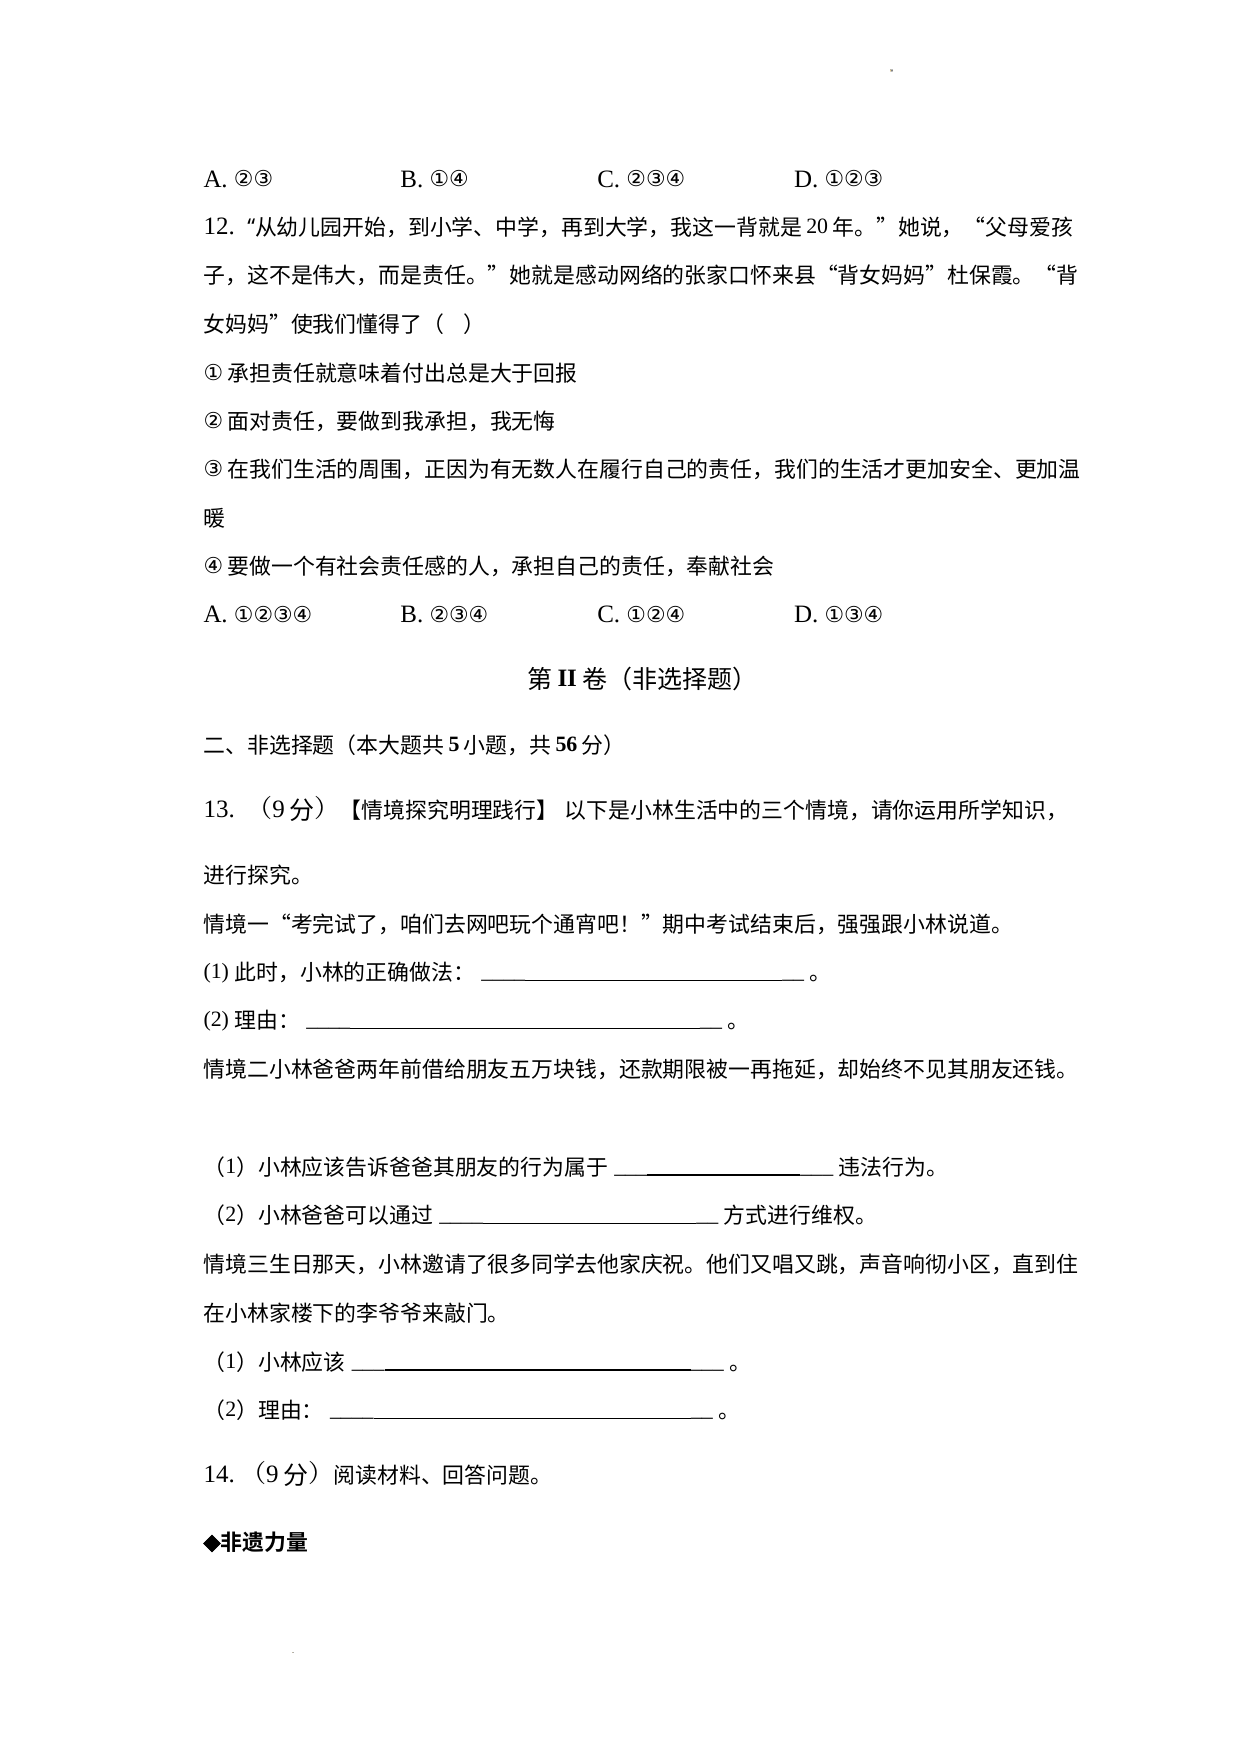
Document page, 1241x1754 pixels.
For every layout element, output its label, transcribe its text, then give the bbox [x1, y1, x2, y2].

text (1) 此时，小林的正确做法： ____ __ 。 [203, 954, 1081, 987]
text ④要做一个有社会责任感的人，承担自己的责任，奉献社会 [203, 549, 1081, 581]
text ◆非遗力量 [203, 1524, 1081, 1557]
text 12. “从幼儿园开始，到小学、中学，再到大学，我这一背就是20年。”她说，“父母爱孩子，这不是伟大，而是责任。”她就是感动网络的张家口怀来县“背女妈妈”杜保霞。“背女妈妈”使我们懂得了（ ） [203, 209, 1081, 339]
text (2) 理由： ____ __ 。 情境二小林爸爸两年前借给朋友五万块钱，还款期限被一再拖延，却始终不见其朋友还钱。 （1）小林应该告诉爸爸其朋友的行为属于 ___ ___ 违法行为。 （2）小林爸爸可以通过 ____ __ 方式进行维权。 情境三生日那天，小林邀请了很多同学去他家庆祝。他们又唱又跳，声音响彻小区，直到住在小林家楼下的李爷爷来敲门。 （1）小林应该 ___ ___ 。 （2）理由： ____ __ 。 [203, 1003, 1081, 1425]
text 第II卷（非选择题） [203, 645, 1081, 710]
text ①承担责任就意味着付出总是大于回报 [203, 355, 1081, 388]
text A. ②③ B. ①④ C. ②③④ D. ①②③ [203, 162, 1081, 194]
text ③在我们生活的周围，正因为有无数人在履行自己的责任，我们的生活才更加安全、更加温暖 [203, 452, 1081, 533]
text 二、非选择题（本大题共5小题，共56分） [203, 728, 1081, 760]
text 13. （9分）【情境探究明理践行】 以下是小林生活中的三个情境，请你运用所学知识，进行探究。 情境一“考完试了，咱们去网吧玩个通宵吧！”期中考试结束后，强强跟小林说道。 [203, 776, 1081, 939]
text 14. （9分）阅读材料、回答问题。 [203, 1441, 1081, 1506]
text A. ①②③④ B. ②③④ C. ①②④ D. ①③④ [203, 597, 1081, 630]
text ②面对责任，要做到我承担，我无悔 [203, 403, 1081, 436]
